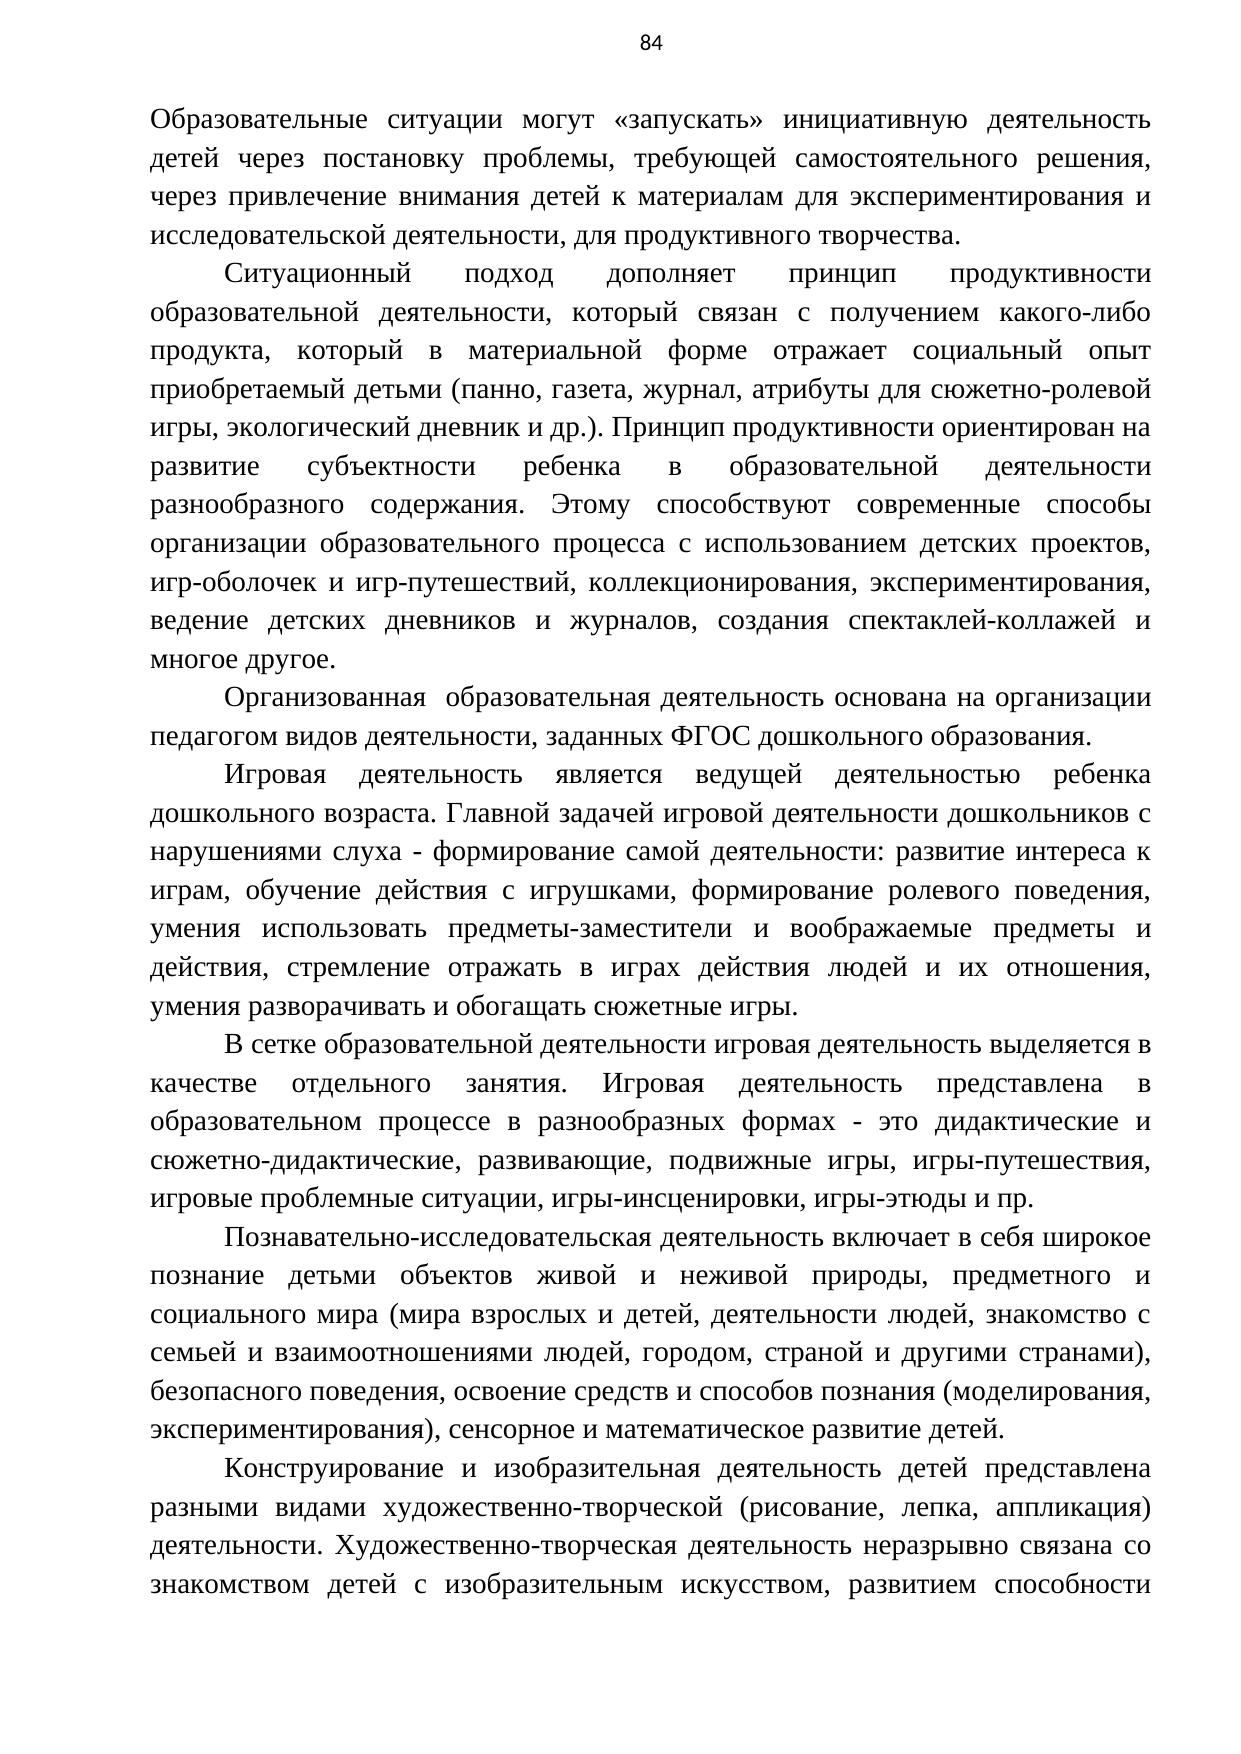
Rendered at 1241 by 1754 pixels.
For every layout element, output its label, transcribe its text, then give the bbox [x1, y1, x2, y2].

text Ситуационный подход дополняет принцип продуктивности образовательной деятельности, который связан с получением какого-либо продукта, который в материальной форме отражает социальный опыт приобретаемый детьми (панно, газета, журнал, атрибуты для сюжетно-ролевой игры, экологический дневник и др.). Принцип продуктивности ориентирован на развитие субъектности ребенка в образовательной деятельности разнообразного содержания. Этому способствуют современные способы организации образовательного процесса с использованием детских проектов, игр-оболочек и игр-путешествий, коллекционирования, экспериментирования, ведение детских дневников и журналов, создания спектаклей-коллажей и многое другое. [150, 255, 1152, 674]
text Познавательно-исследовательская деятельность включает в себя широкое познание детьми объектов живой и неживой природы, предметного и социального мира (мира взрослых и детей, деятельности людей, знакомство с семьей и взаимоотношениями людей, городом, страной и другими странами), безопасного поведения, освоение средств и способов познания (моделирования, экспериментирования), сенсорное и математическое развитие детей. [150, 1219, 1152, 1445]
text Игровая деятельность является ведущей деятельностью ребенка дошкольного возраста. Главной задачей игровой деятельности дошкольников с нарушениями слуха - формирование самой деятельности: развитие интереса к играм, обучение действия с игрушками, формирование ролевого поведения, умения использовать предметы-заместители и воображаемые предметы и действия, стремление отражать в играх действия людей и их отношения, умения разворачивать и обогащать сюжетные игры. [150, 756, 1152, 1021]
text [150, 1450, 1152, 1599]
text Организованная образовательная деятельность основана на организации педагогом видов деятельности, заданных ФГОС дошкольного образования. [150, 679, 1152, 751]
text В сетке образовательной деятельности игровая деятельность выделяется в качестве отдельного занятия. Игровая деятельность представлена в образовательном процессе в разнообразных формах - это дидактические и сюжетно-дидактические, развивающие, подвижные игры, игры-путешествия, игровые проблемные ситуации, игры-инсценировки, игры-этюды и пр. [150, 1026, 1152, 1214]
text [150, 101, 1152, 250]
